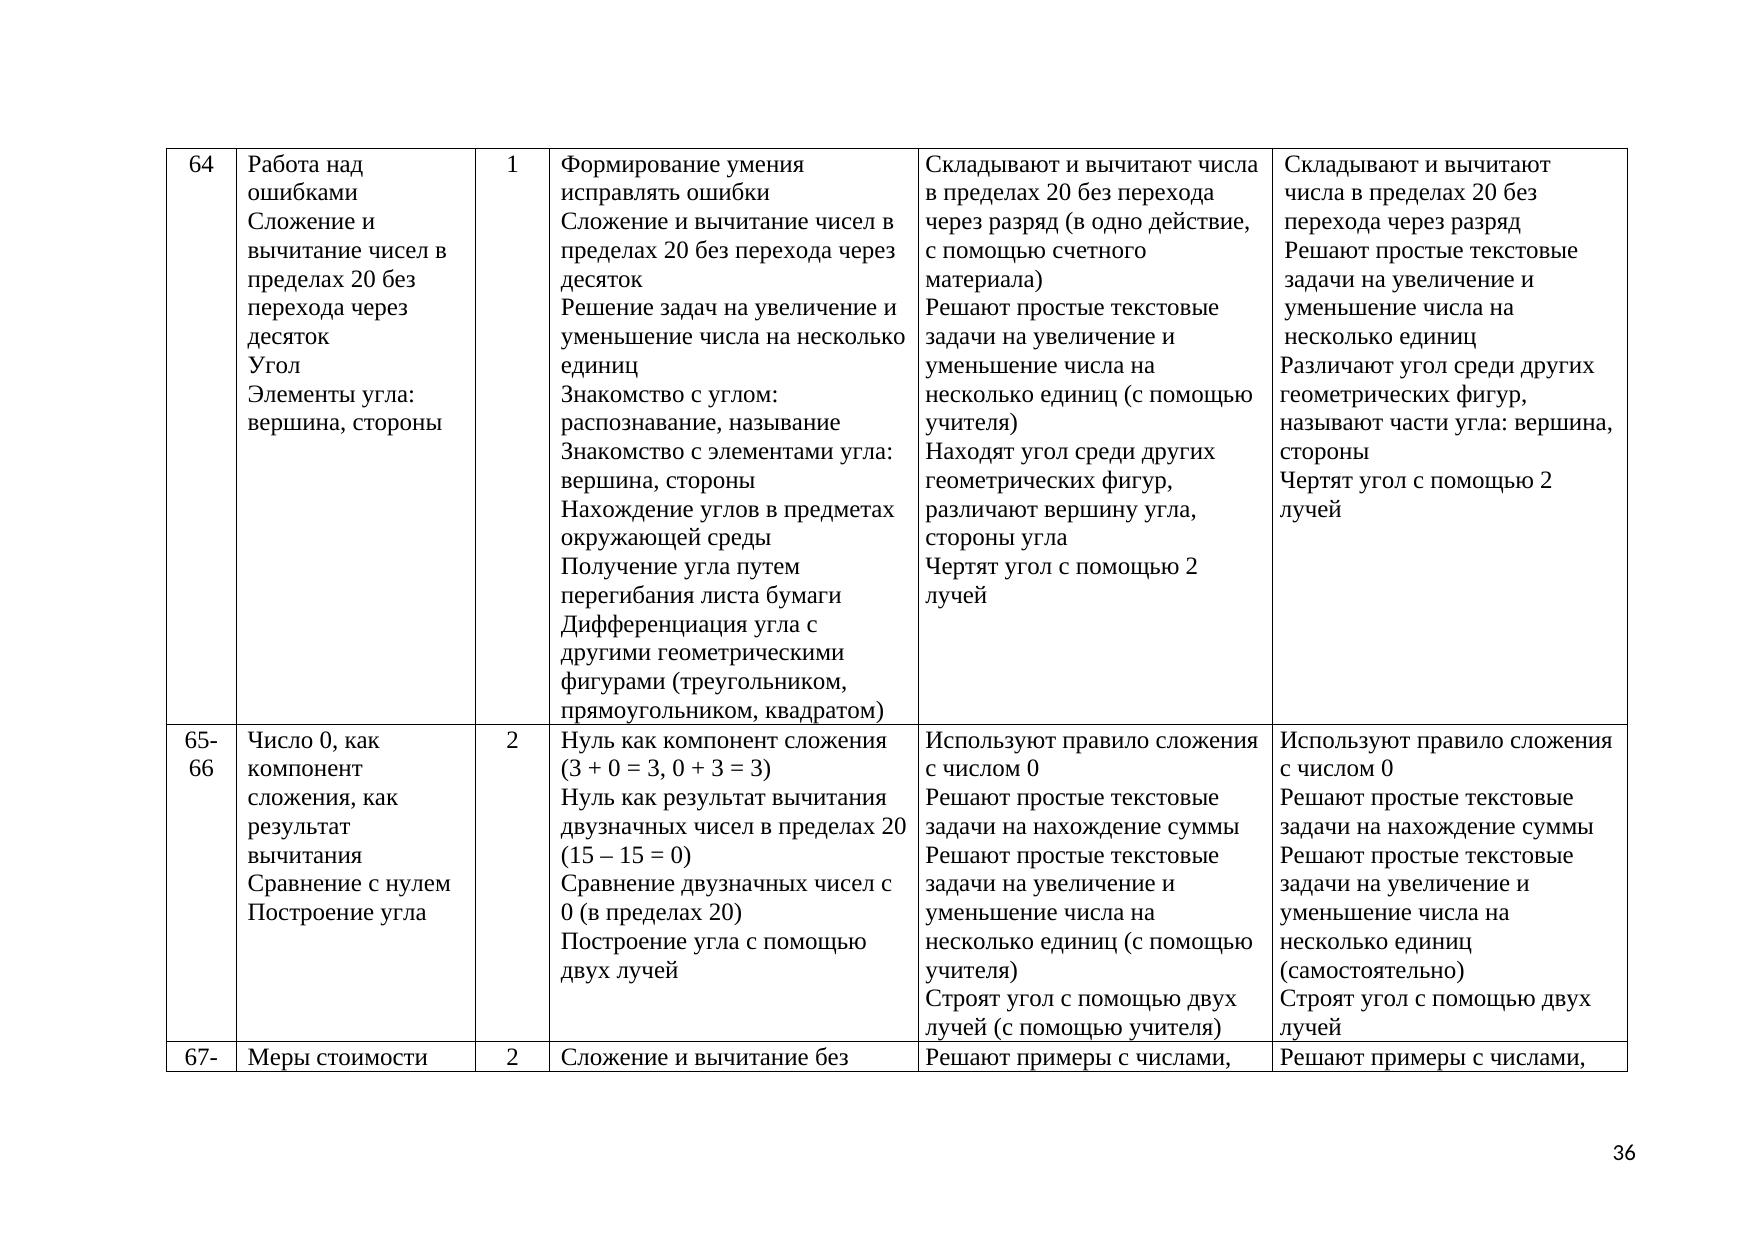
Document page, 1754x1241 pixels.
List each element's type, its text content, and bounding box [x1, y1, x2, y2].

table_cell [919, 1042, 1272, 1071]
table_cell Используют правило сложения с числом 0 Решают простые текстовые задачи на нахождение суммы Решают простые текстовые задачи на увеличение и уменьшение числа на несколько единиц (самостоятельно) Строят угол с помощью двух лучей [1273, 725, 1627, 1041]
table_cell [1273, 1042, 1627, 1071]
table_cell Работа над ошибками Сложение и вычитание чисел в пределах 20 без перехода через десяток Угол Элементы угла: вершина, стороны [237, 149, 475, 724]
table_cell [550, 1042, 918, 1071]
table_cell Складывают и вычитают числа в пределах 20 без перехода через разряд (в одно действие, с помощью счетного материала) Решают простые текстовые задачи на увеличение и уменьшение числа на несколько единиц (с помощью учителя) Находят угол среди других геометрических фигур, различают вершину угла, стороны угла Чертят угол с помощью 2 лучей [919, 149, 1272, 724]
table_cell Число 0, как компонент сложения, как результат вычитания Сравнение с нулем Построение угла [237, 725, 475, 1041]
table_cell 2 [476, 1042, 549, 1071]
table_cell Нуль как компонент сложения (3 + 0 = 3, 0 + 3 = 3) Нуль как результат вычитания двузначных чисел в пределах 20 (15 – 15 = 0) Сравнение двузначных чисел с 0 (в пределах 20) Построение угла с помощью двух лучей [550, 725, 918, 1041]
table_cell 65-66 [167, 725, 236, 1041]
table_cell Используют правило сложения с числом 0 Решают простые текстовые задачи на нахождение суммы Решают простые текстовые задачи на увеличение и уменьшение числа на несколько единиц (с помощью учителя) Строят угол с помощью двух лучей (с помощью учителя) [919, 725, 1272, 1041]
table_cell Складывают и вычитают числа в пределах 20 без перехода через разряд Решают простые текстовые задачи на увеличение и уменьшение числа на несколько единиц Различают угол среди других геометрических фигур, называют части угла: вершина, стороны Чертят угол с помощью 2 лучей [1273, 149, 1627, 724]
table_cell 2 [476, 725, 549, 1041]
table_cell 67-68 [167, 1042, 236, 1071]
table_cell Формирование умения исправлять ошибки Сложение и вычитание чисел в пределах 20 без перехода через десяток Решение задач на увеличение и уменьшение числа на несколько единиц Знакомство с углом: распознавание, называние Знакомство с элементами угла: вершина, стороны Нахождение углов в предметах окружающей среды Получение угла путем перегибания листа бумаги Дифференциация угла с другими геометрическими фигурами (треугольником, прямоугольником, квадратом) [550, 149, 918, 724]
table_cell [237, 1042, 475, 1071]
table_cell 1 [476, 149, 549, 724]
table_cell 64 [167, 149, 236, 724]
